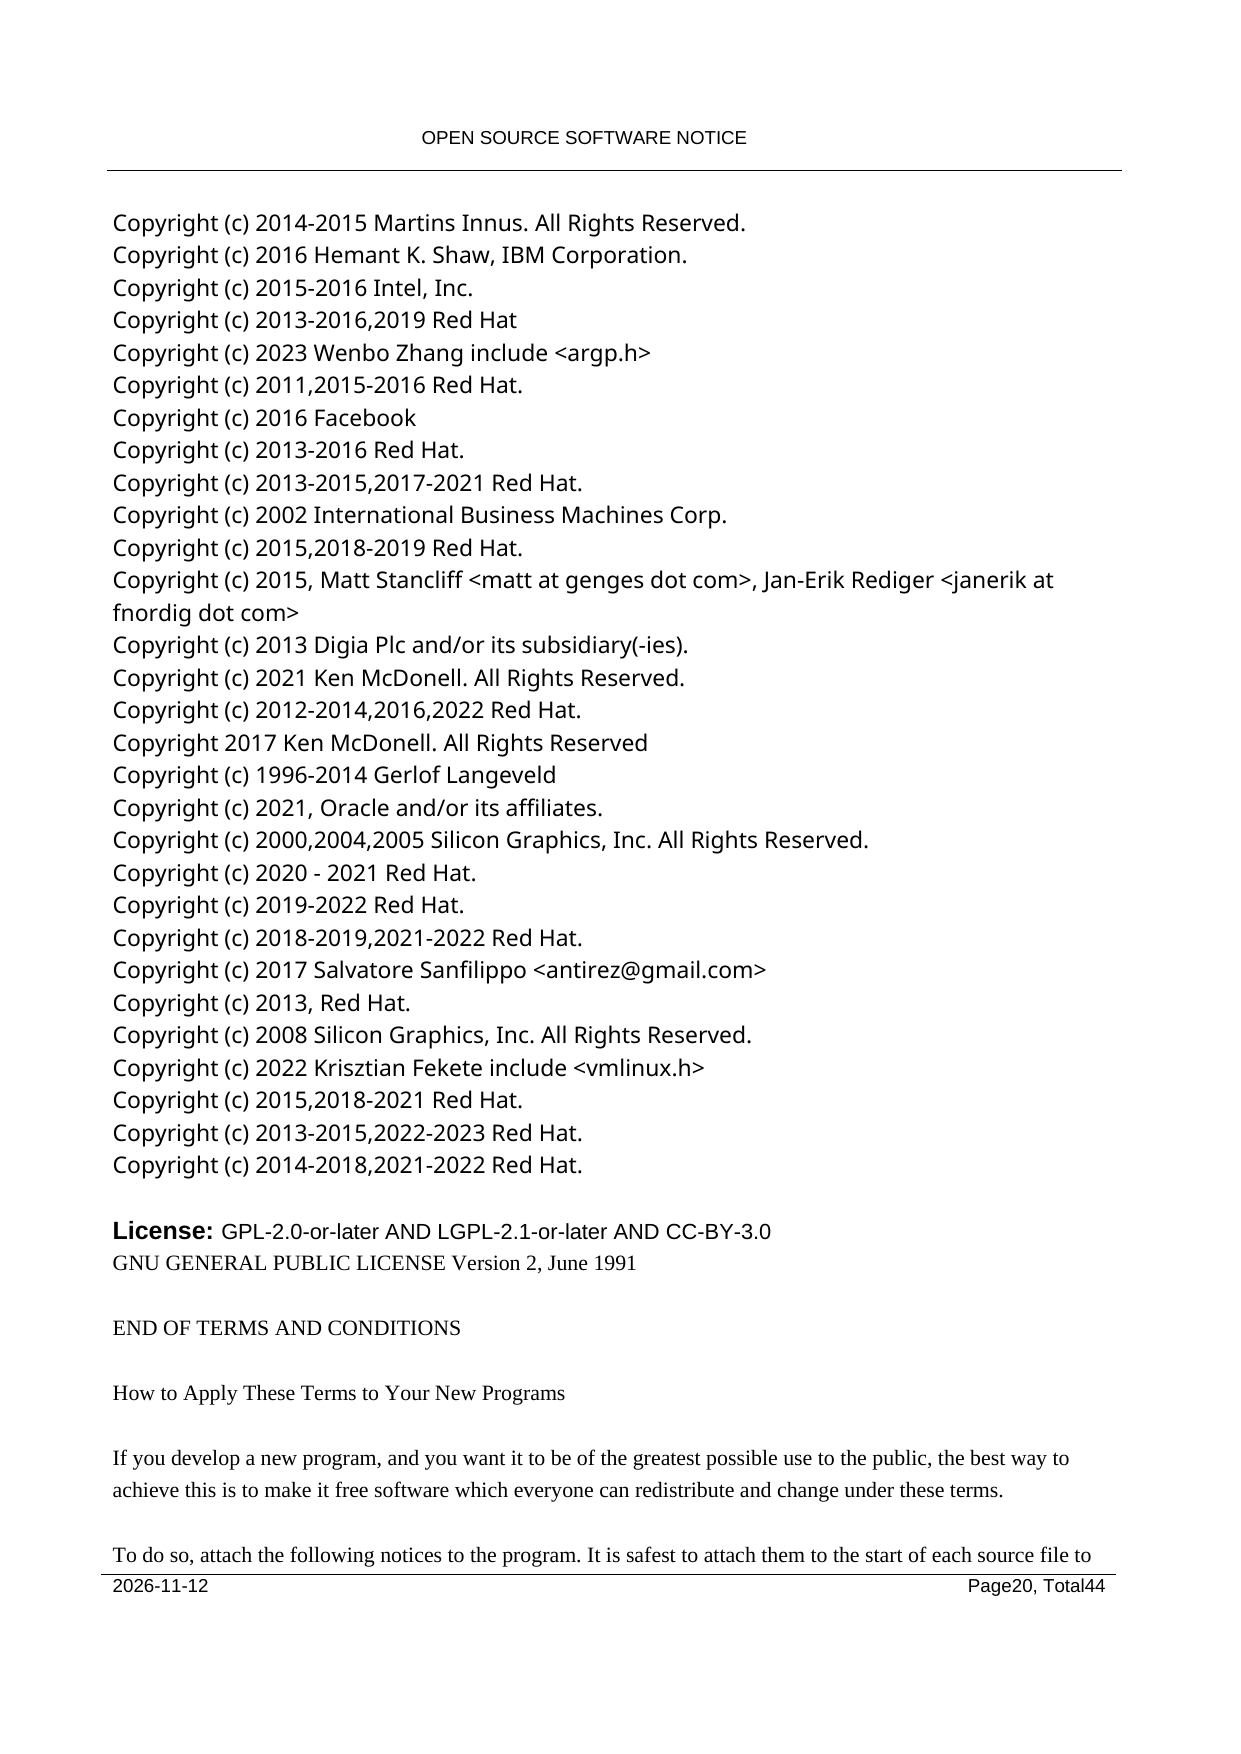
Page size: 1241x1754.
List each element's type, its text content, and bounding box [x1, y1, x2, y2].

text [112, 206, 1128, 1214]
text License: GPL-2.0-or-later AND LGPL-2.1-or-later AND CC-BY-3.0 [112, 1214, 1128, 1246]
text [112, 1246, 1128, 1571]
